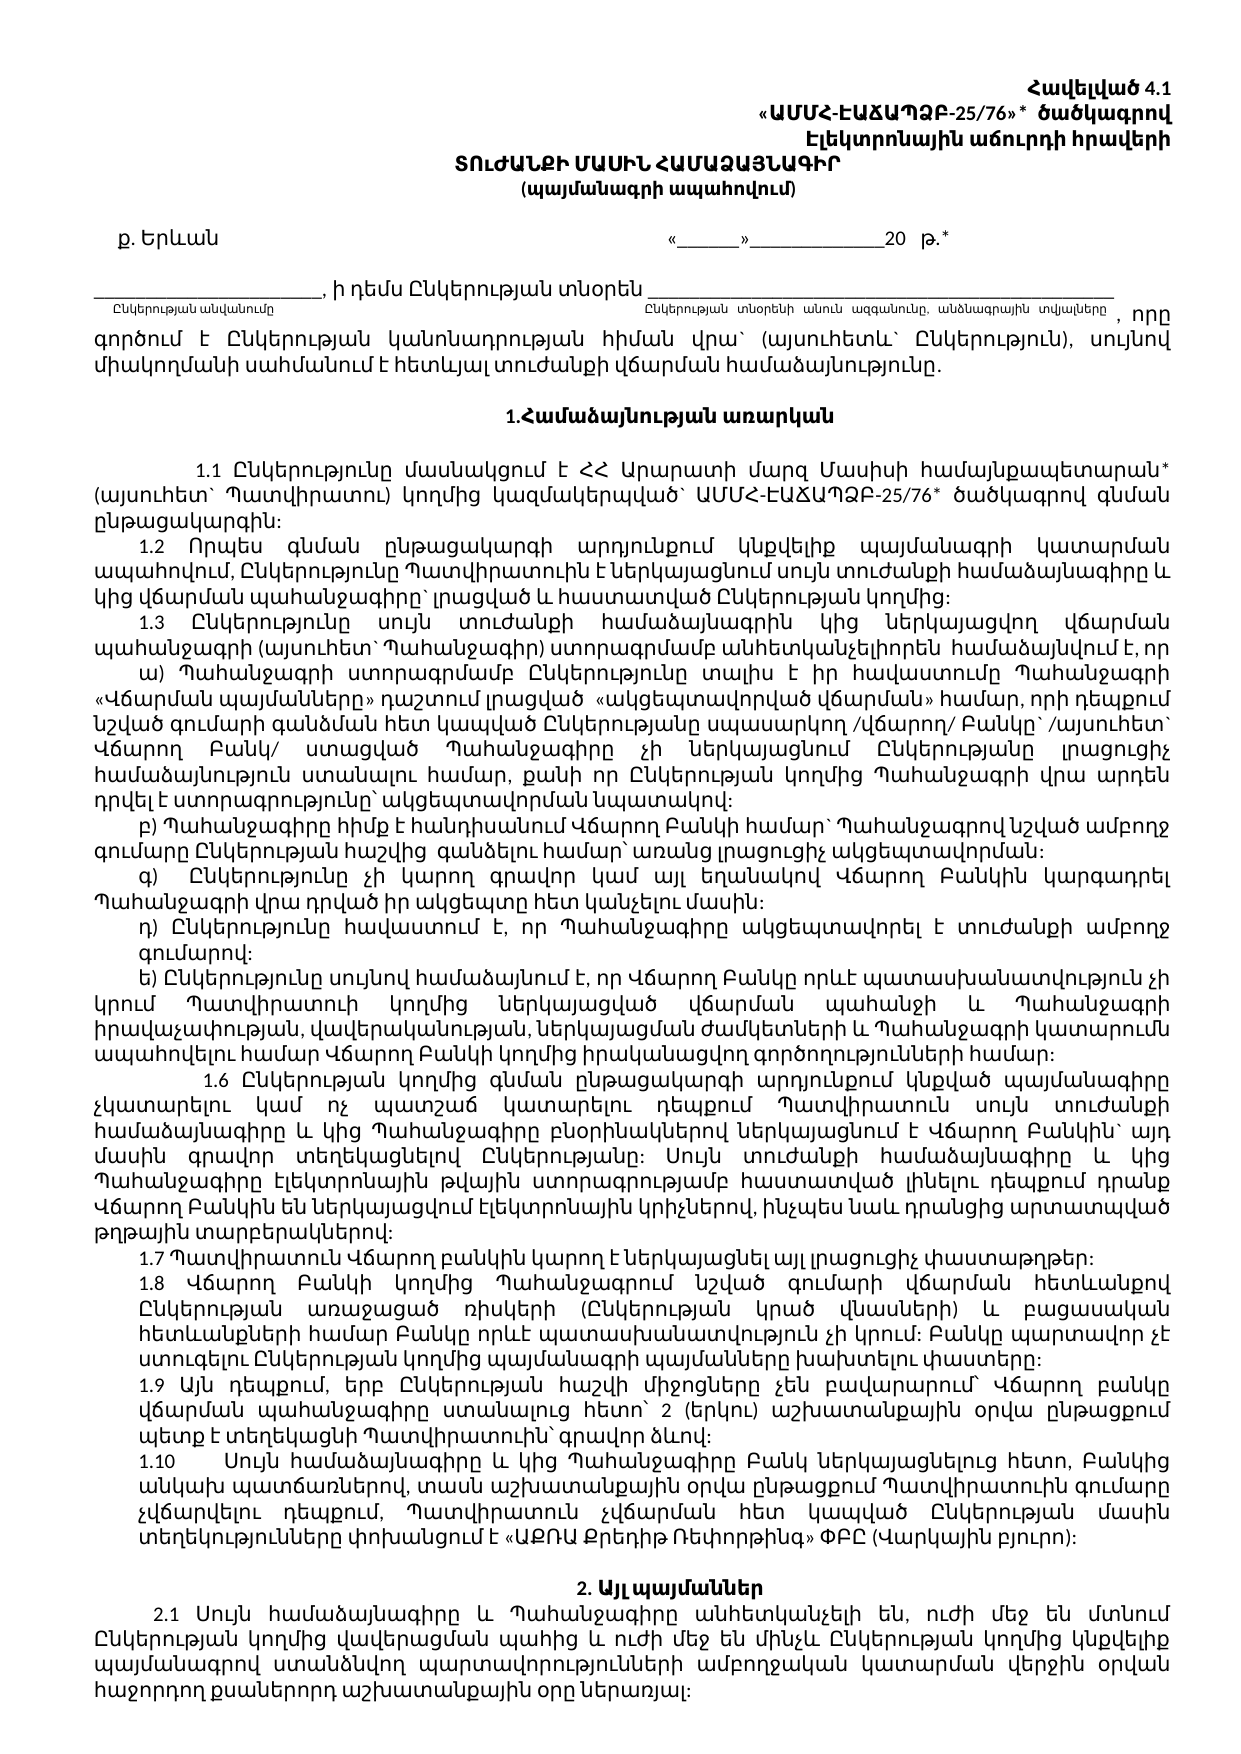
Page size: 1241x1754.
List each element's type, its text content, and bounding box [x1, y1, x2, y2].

text 2.1 Սույն համաձայնագիրը և Պահանջագիրը անհետկանչելի են, ուժի մեջ են մտնում Ընկերության կողմից վավերացման պահից և ուժի մեջ են մինչև Ընկերության կողմից կնքվելիք պայմանագրով ստանձնվող պարտավորությունների ամբողջական կատարման վերջին օրվան հաջորդող քսաներորդ աշխատանքային օրը ներառյալ: [94, 1601, 1171, 1702]
text 1.7 Պատվիրատուն Վճարող բանկին կարող է ներկայացնել այլ լրացուցիչ փաստաթղթեր: [138, 1245, 1171, 1270]
text դ) Ընկերությունը հավաստում է, որ Պահանջագիրը ակցեպտավորել է տուժանքի ամբողջ գումարով: [138, 914, 1171, 965]
text 1.1 Ընկերությունը մասնակցում է ՀՀ Արարատի մարզ Մասիսի համայնքապետարան* (այսուհետ` Պատվիրատու) կողմից կազմակերպված` ԱՄՄՀ-ԷԱՃԱՊՁԲ-25/76* ծածկագրով գնման ընթացակարգին: [94, 457, 1171, 533]
text 1.3 Ընկերությունը սույն տուժանքի համաձայնագրին կից ներկայացվող վճարման պահանջագրի (այսուհետ` Պահանջագիր) ստորագրմամբ անհետկանչելիորեն համաձայնվում է, որ [94, 609, 1171, 660]
text ք. Երևան «______»_____________20 թ.* [94, 225, 1171, 250]
text 1.2 Որպես գնման ընթացակարգի արդյունքում կնքվելիք պայմանագրի կատարման ապահովում, Ընկերությունը Պատվիրատուին է ներկայացնում սույն տուժանքի համաձայնագիրը և կից վճարման պահանջագիրը` լրացված և հաստատված Ընկերության կողմից: [94, 533, 1171, 609]
text ա) Պահանջագրի ստորագրմամբ Ընկերությունը տալիս է իր հավաստումը Պահանջագրի «Վճարման պայմանները» դաշտում լրացված «ակցեպտավորված վճարման» համար, որի դեպքում նշված գումարի գանձման հետ կապված Ընկերությանը սպասարկող /վճարող/ Բանկը` /այսուհետ` Վճարող Բանկ/ ստացված Պահանջագիրը չի ներկայացնում Ընկերությանը լրացուցիչ համաձայնություն ստանալու համար, քանի որ Ընկերության կողմից Պահանջագրի վրա արդեն դրվել է ստորագրությունը՝ ակցեպտավորման նպատակով: [94, 660, 1171, 813]
text Ընկերության անվանումը Ընկերության տնօրենի անուն ազգանունը, անձնագրային տվյալները , որը գործում է Ընկերության կանոնադրության հիման վրա` (այսուհետև` Ընկերություն), սույնով միակողմանի սահմանում է հետևյալ տուժանքի վճարման համաձայնությունը. [94, 301, 1171, 377]
text 1.6 Ընկերության կողմից գնման ընթացակարգի արդյունքում կնքված պայմանագիրը չկատարելու կամ ոչ պատշաճ կատարելու դեպքում Պատվիրատուն սույն տուժանքի համաձայնագիրը և կից Պահանջագիրը բնօրինակներով ներկայացնում է Վճարող Բանկին` այդ մասին գրավոր տեղեկացնելով Ընկերությանը: Սույն տուժանքի համաձայնագիրը և կից Պահանջագիրը էլեկտրոնային թվային ստորագրությամբ հաստատված լինելու դեպքում դրանք Վճարող Բանկին են ներկայացվում էլեկտրոնային կրիչներով, ինչպես նաև դրանցից արտատպված թղթային տարբերակներով: [94, 1067, 1171, 1245]
text 2. Այլ պայմաններ [169, 1575, 1171, 1601]
text Հավելված 4.1 [94, 75, 1171, 100]
text 1.10 Սույն համաձայնագիրը և կից Պահանջագիրը Բանկ ներկայացնելուց հետո, Բանկից անկախ պատճառներով, տասն աշխատանքային օրվա ընթացքում Պատվիրատուին գումարը չվճարվելու դեպքում, Պատվիրատուն չվճարման հետ կապված Ընկերության մասին տեղեկությունները փոխանցում է «ԱՔՌԱ Քրեդիթ Ռեփորթինգ» ՓԲԸ (Վարկային բյուրո): [138, 1448, 1171, 1550]
text (պայմանագրի ապահովում) [94, 177, 1171, 199]
text ՏՈւԺԱՆՔԻ ՄԱՍԻՆ ՀԱՄԱՁԱՅՆԱԳԻՐ [94, 151, 1171, 177]
text ե) Ընկերությունը սույնով համաձայնում է, որ Վճարող Բանկը որևէ պատասխանատվություն չի կրում Պատվիրատուի կողմից ներկայացված վճարման պահանջի և Պահանջագրի իրավաչափության, վավերականության, ներկայացման ժամկետների և Պահանջագրի կատարումն ապահովելու համար Վճարող Բանկի կողմից իրականացվող գործողությունների համար: [94, 965, 1171, 1067]
text ______________________, ի դեմս Ընկերության տնօրեն _____________________________________________ [94, 276, 1171, 301]
text 1.8 Վճարող Բանկի կողմից Պահանջագրում նշված գումարի վճարման հետևանքով Ընկերության առաջացած ռիսկերի (Ընկերության կրած վնասների) և բացասական հետևանքների համար Բանկը որևէ պատասխանատվություն չի կրում: Բանկը պարտավոր չէ ստուգելու Ընկերության կողմից պայմանագրի պայմանները խախտելու փաստերը: [138, 1270, 1171, 1372]
text գ) Ընկերությունը չի կարող գրավոր կամ այլ եղանակով Վճարող Բանկին կարգադրել Պահանջագրի վրա դրված իր ակցեպտը հետ կանչելու մասին: [94, 864, 1171, 914]
text «ԱՄՄՀ-ԷԱՃԱՊՁԲ-25/76»* ծածկագրով [94, 100, 1171, 126]
text բ) Պահանջագիրը հիմք է հանդիսանում Վճարող Բանկի համար` Պահանջագրով նշված ամբողջ գումարը Ընկերության հաշվից գանձելու համար՝ առանց լրացուցիչ ակցեպտավորման: [94, 813, 1171, 864]
text 1.9 Այն դեպքում, երբ Ընկերության հաշվի միջոցները չեն բավարարում՝ Վճարող բանկը վճարման պահանջագիրը ստանալուց հետո՝ 2 (երկու) աշխատանքային օրվա ընթացքում պետք է տեղեկացնի Պատվիրատուին՝ գրավոր ձևով: [138, 1372, 1171, 1448]
text 1.Համաձայնության առարկան [169, 403, 1171, 428]
text Էլեկտրոնային աճուրդի հրավերի [94, 126, 1171, 151]
